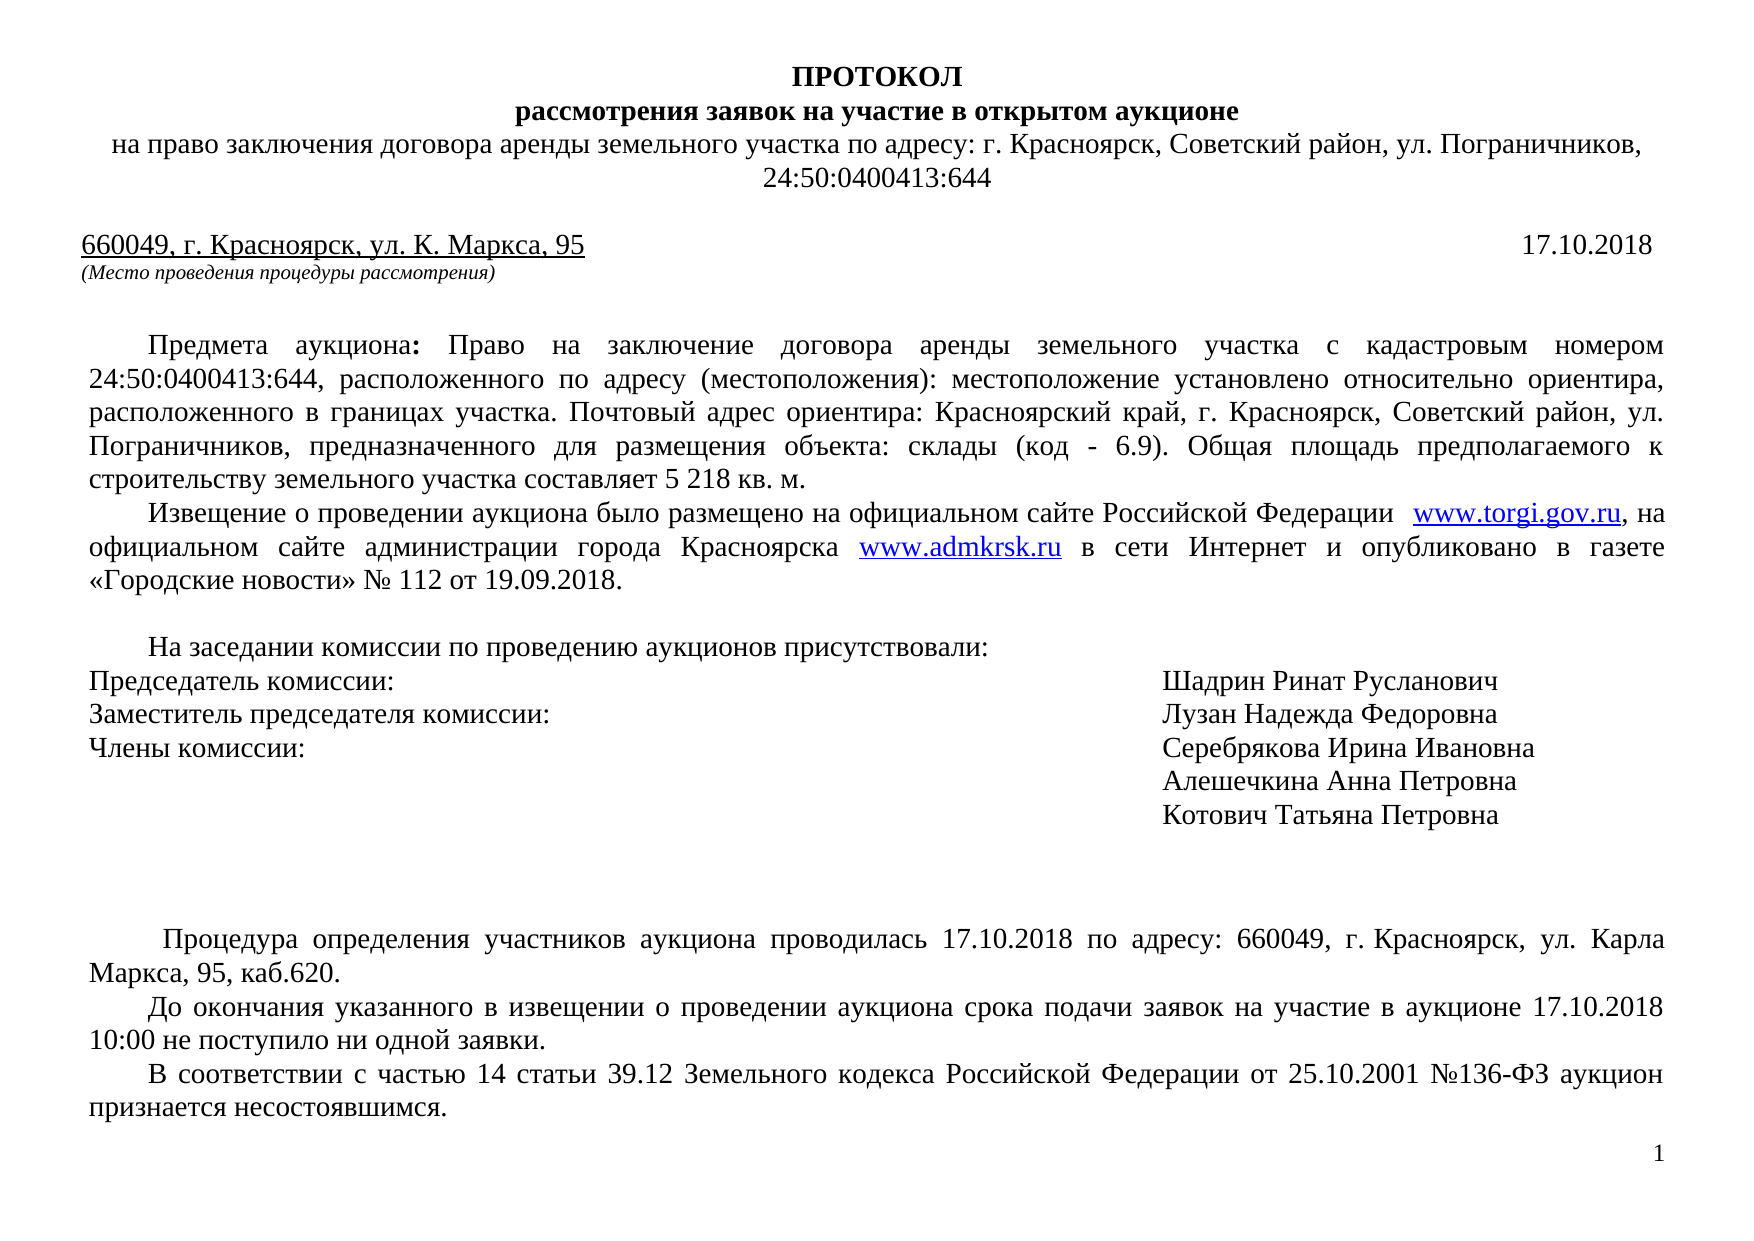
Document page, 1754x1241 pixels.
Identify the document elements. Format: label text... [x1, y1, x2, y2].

table_cell Заместитель председателя комиссии: [78, 696, 1151, 730]
text До окончания указанного в извещении о проведении аукциона срока подачи заявок на участие в аукционе 17.10.2018 10:00 не поступило ни одной заявки. [89, 989, 1665, 1056]
table_header 17.10.2018 [876, 227, 1664, 294]
text Предмета аукциона: Право на заключение договора аренды земельного участка с кадастровым номером 24:50:0400413:644, расположенного по адресу (местоположения): местоположение установлено относительно ориентира, расположенного в границах участка. Почтовый адрес ориентира: Красноярский край, г. Красноярск, Советский район, ул. Пограничников, предназначенного для размещения объекта: склады (код - 6.9). Общая площадь предполагаемого к строительству земельного участка составляет 5 218 кв. м. [89, 327, 1665, 495]
table_cell Лузан Надежда Федоровна [1151, 696, 1654, 730]
text На заседании комиссии по проведению аукционов присутствовали: [89, 629, 1665, 663]
table_header 660049, г. Красноярск, ул. К. Маркса, 95 (Место проведения процедуры рассмотрения) [70, 227, 876, 294]
table_header Шадрин Ринат Русланович [1151, 663, 1654, 696]
text В соответствии с частью 14 статьи 39.12 Земельного кодекса Российской Федерации от 25.10.2001 №136-ФЗ аукцион признается несостоявшимся. [89, 1056, 1665, 1123]
text Процедура определения участников аукциона проводилась 17.10.2018 по адресу: 660049, г. Красноярск, ул. Карла Маркса, 95, каб.620. [89, 922, 1665, 989]
table_cell Серебрякова Ирина Ивановна [1151, 730, 1654, 763]
table_header Председатель комиссии: [78, 663, 1151, 696]
text рассмотрения заявок на участие в открытом аукционе [89, 93, 1665, 126]
table_cell Котович Татьяна Петровна [1151, 797, 1654, 831]
text Извещение о проведении аукциона было размещено на официальном сайте Российской Федерации www.torgi.gov.ru, на официальном сайте администрации города Красноярска www.admkrsk.ru в сети Интернет и опубликовано в газете «Городские новости» № 112 от 19.09.2018. [89, 495, 1665, 596]
table_cell Члены комиссии: [78, 730, 1151, 831]
text ПРОТОКОЛ [89, 59, 1665, 93]
table_cell Алешечкина Анна Петровна [1151, 764, 1654, 797]
text на право заключения договора аренды земельного участка по адресу: г. Красноярск, Советский район, ул. Пограничников, 24:50:0400413:644 [89, 126, 1665, 193]
